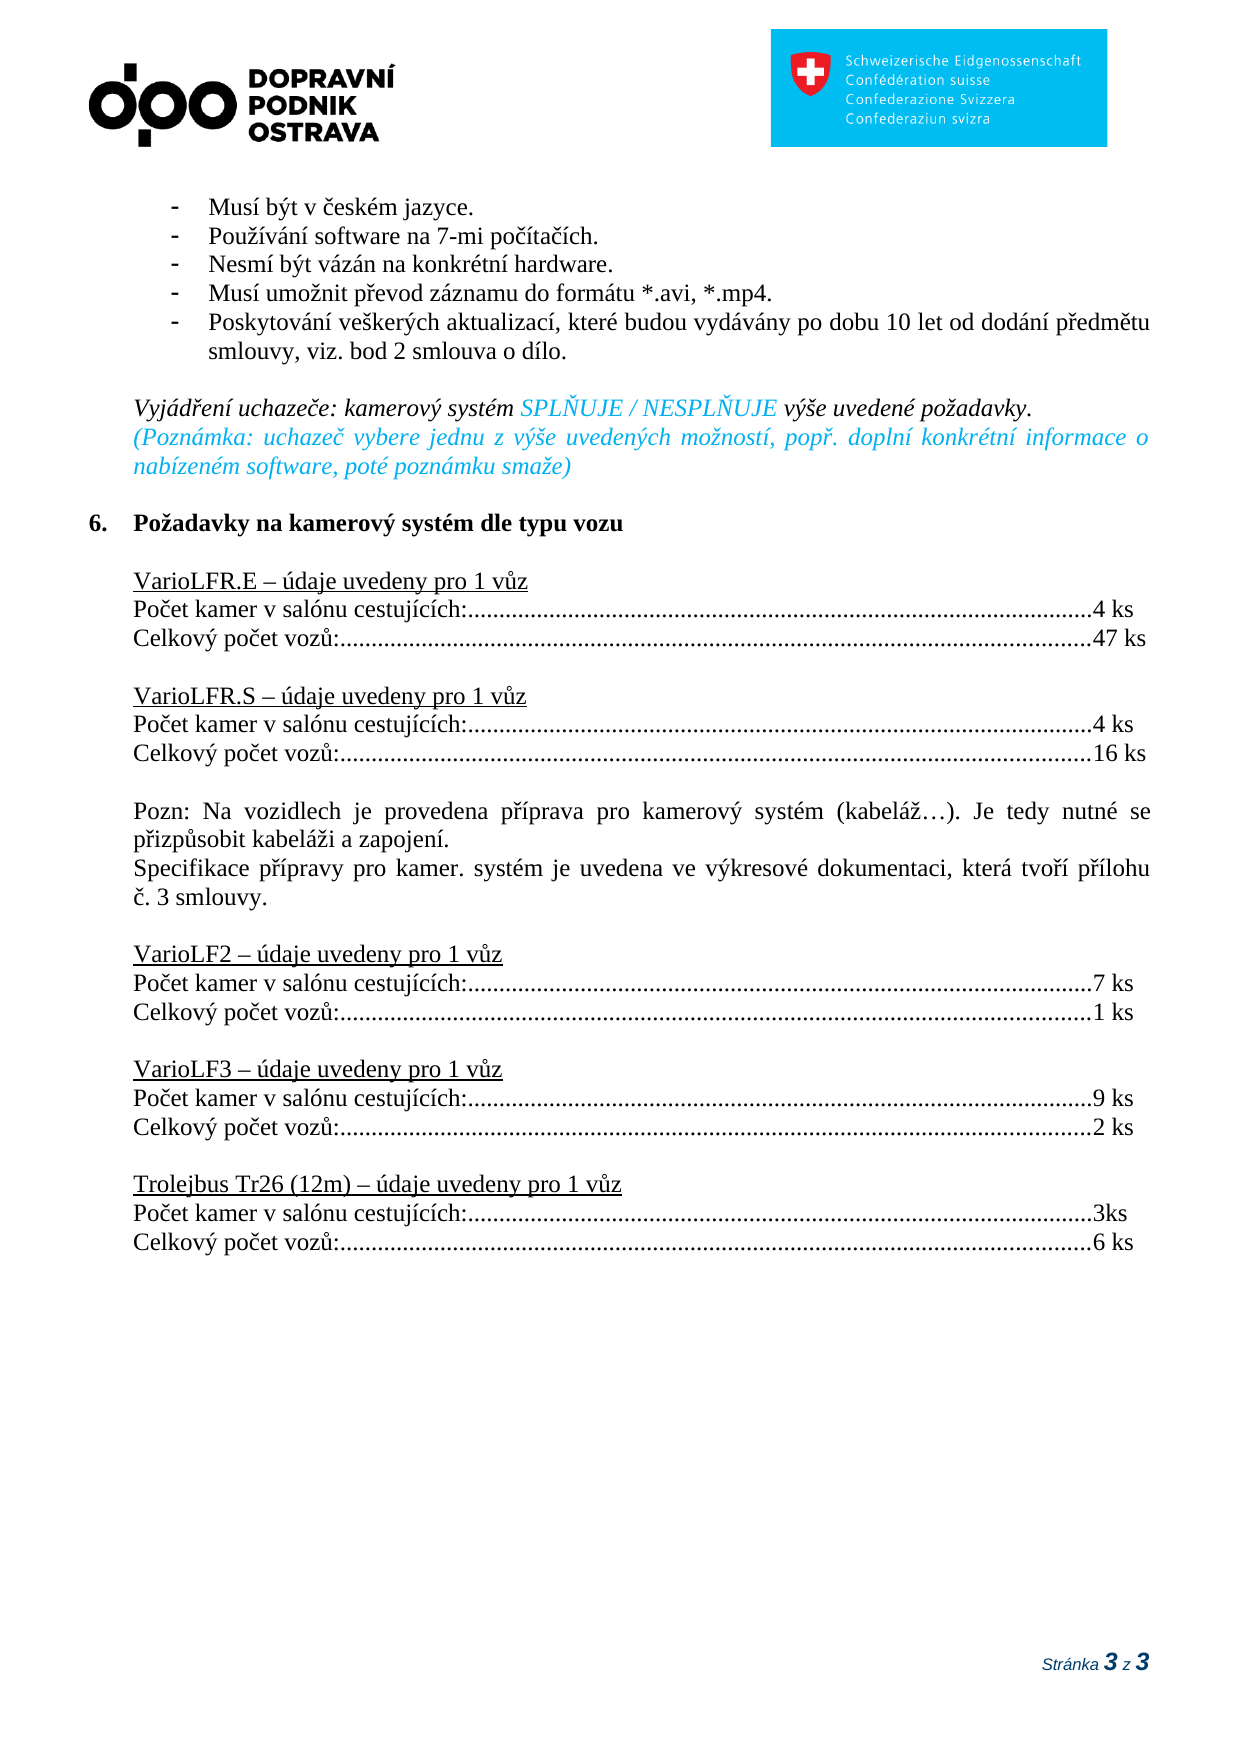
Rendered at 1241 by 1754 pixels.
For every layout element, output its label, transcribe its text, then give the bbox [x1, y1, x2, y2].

list Počet kamer v salónu cestujících: 3ks [133, 1198, 1152, 1227]
list Celkový počet vozů: 2 ks [133, 1112, 1152, 1141]
list Specifikace přípravy pro kamer. systém je uvedena ve výkresové dokumentaci, která tvoří přílohu č. 3 smlouvy. [133, 853, 1152, 911]
list VarioLFR.E – údaje uvedeny pro 1 vůz [133, 566, 1152, 594]
text Vyjádření uchazeče: kamerový systém SPLŇUJE / NESPLŇUJE výše uvedené požadavky. [89, 393, 1152, 422]
list Celkový počet vozů: 6 ks [133, 1227, 1152, 1256]
list Celkový počet vozů: 47 ks [133, 623, 1152, 652]
picture [88, 63, 396, 147]
list Počet kamer v salónu cestujících: 4 ks [133, 709, 1152, 738]
list Celkový počet vozů: 1 ks [133, 997, 1152, 1026]
list Trolejbus Tr26 (12m) – údaje uvedeny pro 1 vůz [133, 1169, 1152, 1198]
list Musí umožnit převod záznamu do formátu *.avi, *.mp4. [171, 278, 1152, 307]
picture [791, 53, 830, 95]
list VarioLF3 – údaje uvedeny pro 1 vůz [133, 1054, 1152, 1083]
list Požadavky na kamerový systém dle typu vozu [89, 508, 1152, 537]
list Počet kamer v salónu cestujících: 9 ks [133, 1083, 1152, 1112]
list Musí být v českém jazyce. [171, 192, 1152, 221]
list Používání software na 7-mi počítačích. [171, 221, 1152, 249]
list Nesmí být vázán na konkrétní hardware. [171, 249, 1152, 278]
list Počet kamer v salónu cestujících: 4 ks [133, 594, 1152, 623]
list VarioLFR.S – údaje uvedeny pro 1 vůz [133, 681, 1152, 709]
text (Poznámka: uchazeč vybere jednu z výše uvedených možností, popř. doplní konkrétní informace o nabízeném software, poté poznámku smaže) [133, 422, 1152, 479]
list Pozn: Na vozidlech je provedena příprava pro kamerový systém (kabeláž…). Je tedy nutné se přizpůsobit kabeláži a zapojení. [133, 796, 1152, 853]
list VarioLF2 – údaje uvedeny pro 1 vůz [133, 939, 1152, 968]
list Počet kamer v salónu cestujících: 7 ks [133, 968, 1152, 997]
list Poskytování veškerých aktualizací, které budou vydávány po dobu 10 let od dodání předmětu smlouvy, viz. bod 2 smlouva o dílo. [171, 307, 1152, 364]
list Celkový počet vozů: 16 ks [133, 738, 1152, 767]
